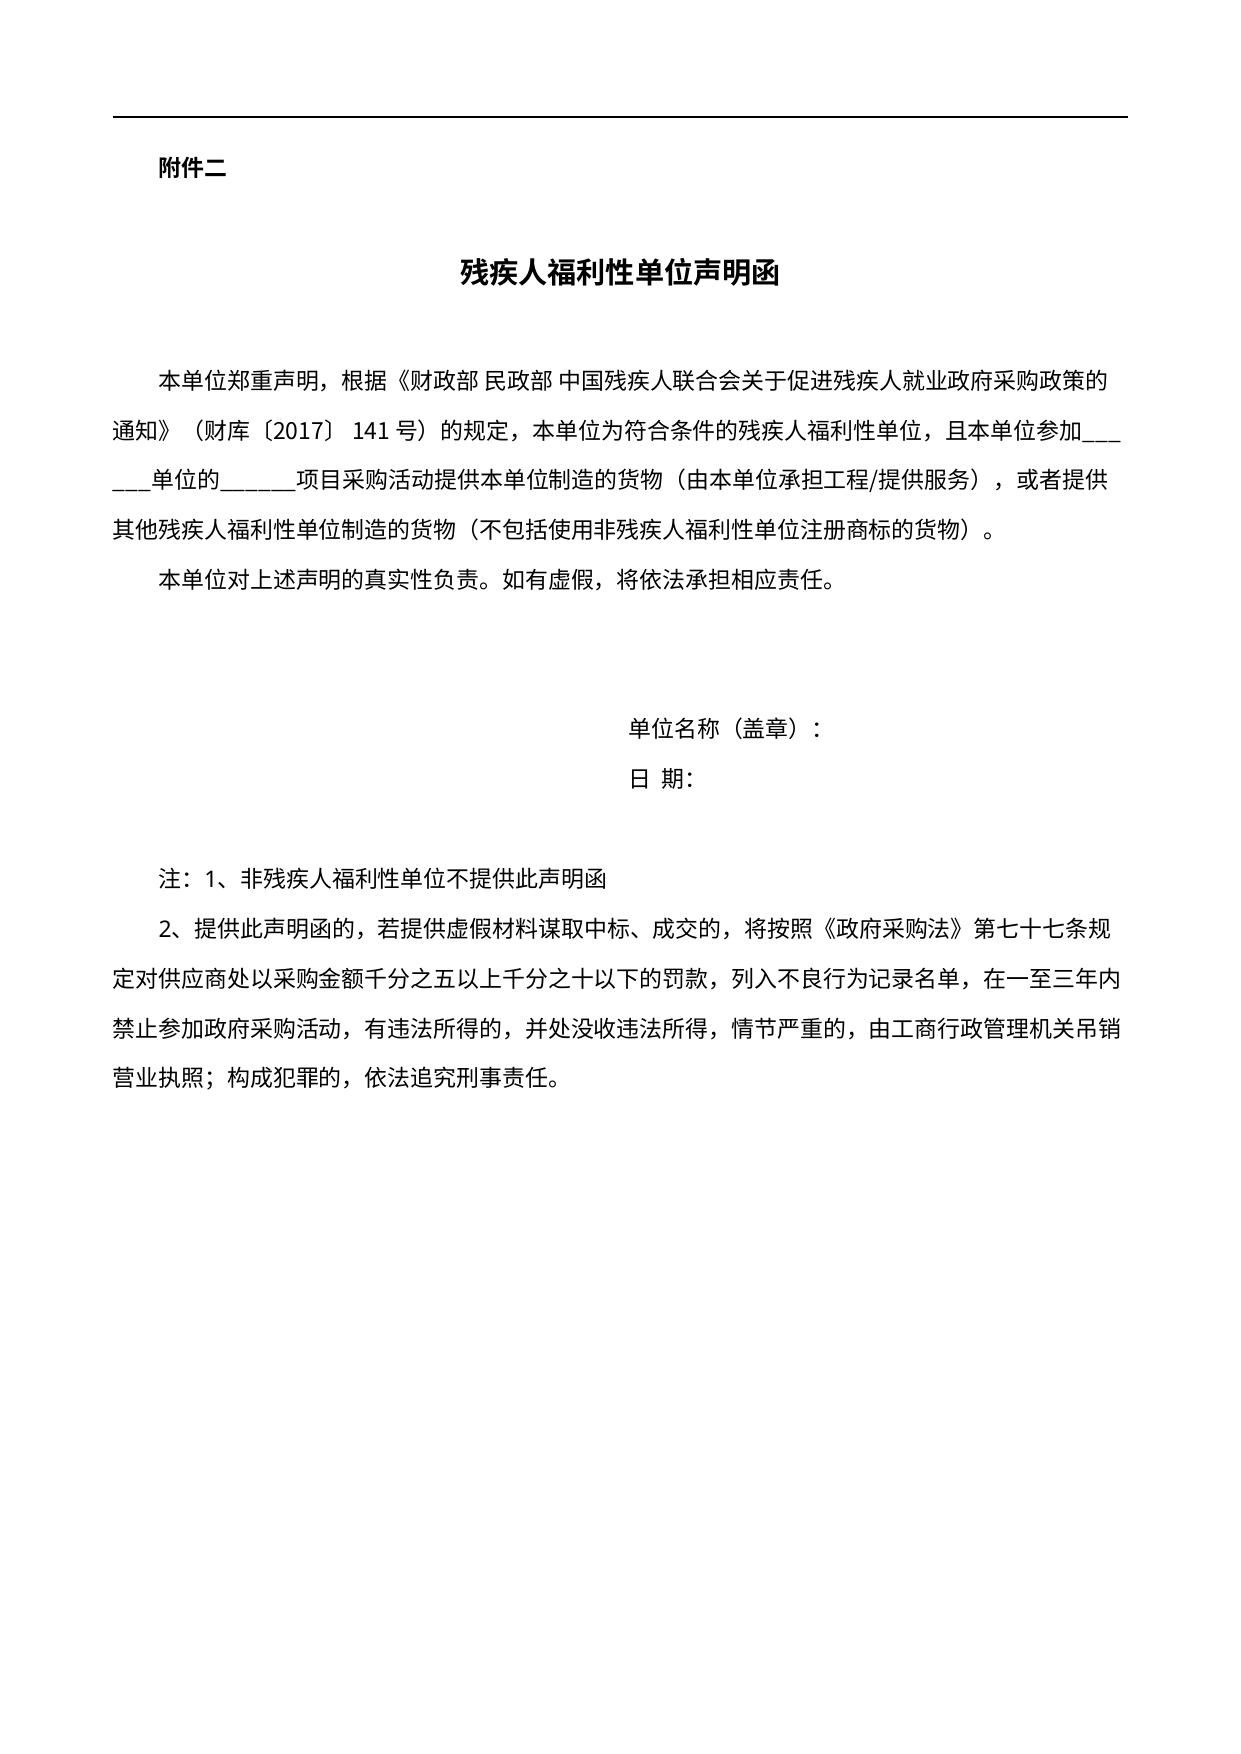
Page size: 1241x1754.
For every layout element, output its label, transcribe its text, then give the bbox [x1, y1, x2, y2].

text 注：1、非残疾人福利性单位不提供此声明函 [112, 861, 1128, 894]
text 日 期： [112, 761, 965, 794]
text 单位名称（盖章）： [112, 711, 965, 744]
text 附件二 [112, 150, 1128, 183]
text 2、提供此声明函的，若提供虚假材料谋取中标、成交的，将按照《政府采购法》第七十七条规定对供应商处以采购金额千分之五以上千分之十以下的罚款，列入不良行为记录名单，在一至三年内禁止参加政府采购活动，有违法所得的，并处没收违法所得，情节严重的，由工商行政管理机关吊销营业执照；构成犯罪的，依法追究刑事责任。 [112, 911, 1128, 1093]
text 本单位郑重声明，根据《财政部 民政部 中国残疾人联合会关于促进残疾人就业政府采购政策的通知》（财库〔2017〕 141号）的规定，本单位为符合条件的残疾人福利性单位，且本单位参加______单位的______项目采购活动提供本单位制造的货物（由本单位承担工程/提供服务），或者提供其他残疾人福利性单位制造的货物（不包括使用非残疾人福利性单位注册商标的货物）。 [112, 363, 1128, 545]
text 本单位对上述声明的真实性负责。如有虚假，将依法承担相应责任。 [112, 562, 1128, 595]
text 残疾人福利性单位声明函 [112, 249, 1128, 292]
